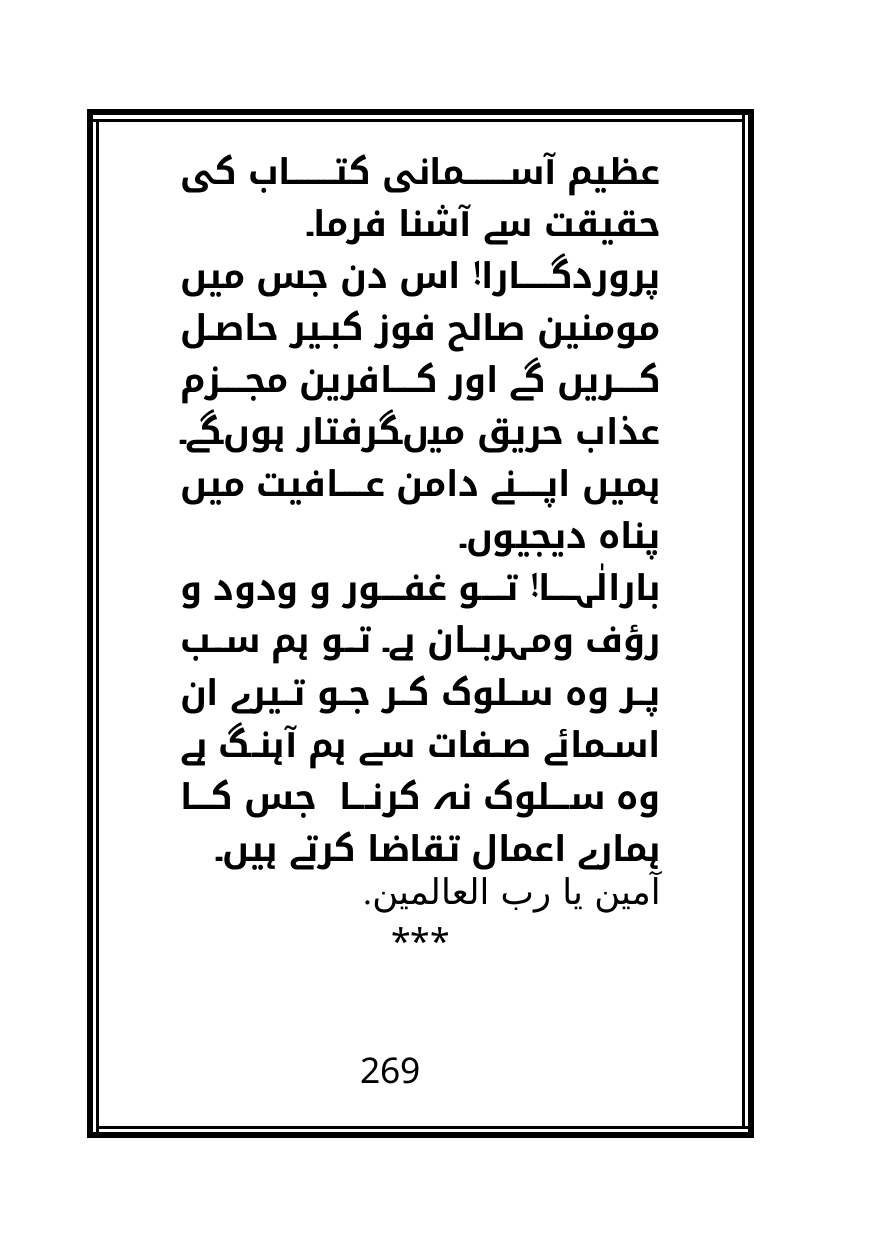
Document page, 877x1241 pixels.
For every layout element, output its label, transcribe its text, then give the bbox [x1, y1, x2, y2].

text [180, 142, 661, 247]
text ٭٭٭ [120, 913, 721, 965]
text پروردگارا! اس دن جس میں مومنین صالح فوز کبیر حاصل کریں گے اور کافرین مجزم عذاب حریق میںگرفتار ہوںگے۔ہمیں اپنے دامن عافیت میں پناہ دیجیوں۔ [180, 247, 661, 559]
text بارالٰہا! تو غفور و ودود و رؤف ومہربان ہے۔ تو ہم سب پر وہ سلوک کر جو تیرے ان اسمائے صفات سے ہم آہنگ ہے وہ سلوک نہ کرنا جس کا ہمارے اعمال تقاضا کرتے ہیں۔ [180, 559, 661, 872]
text آمین یا رب العالمین. [120, 872, 721, 913]
